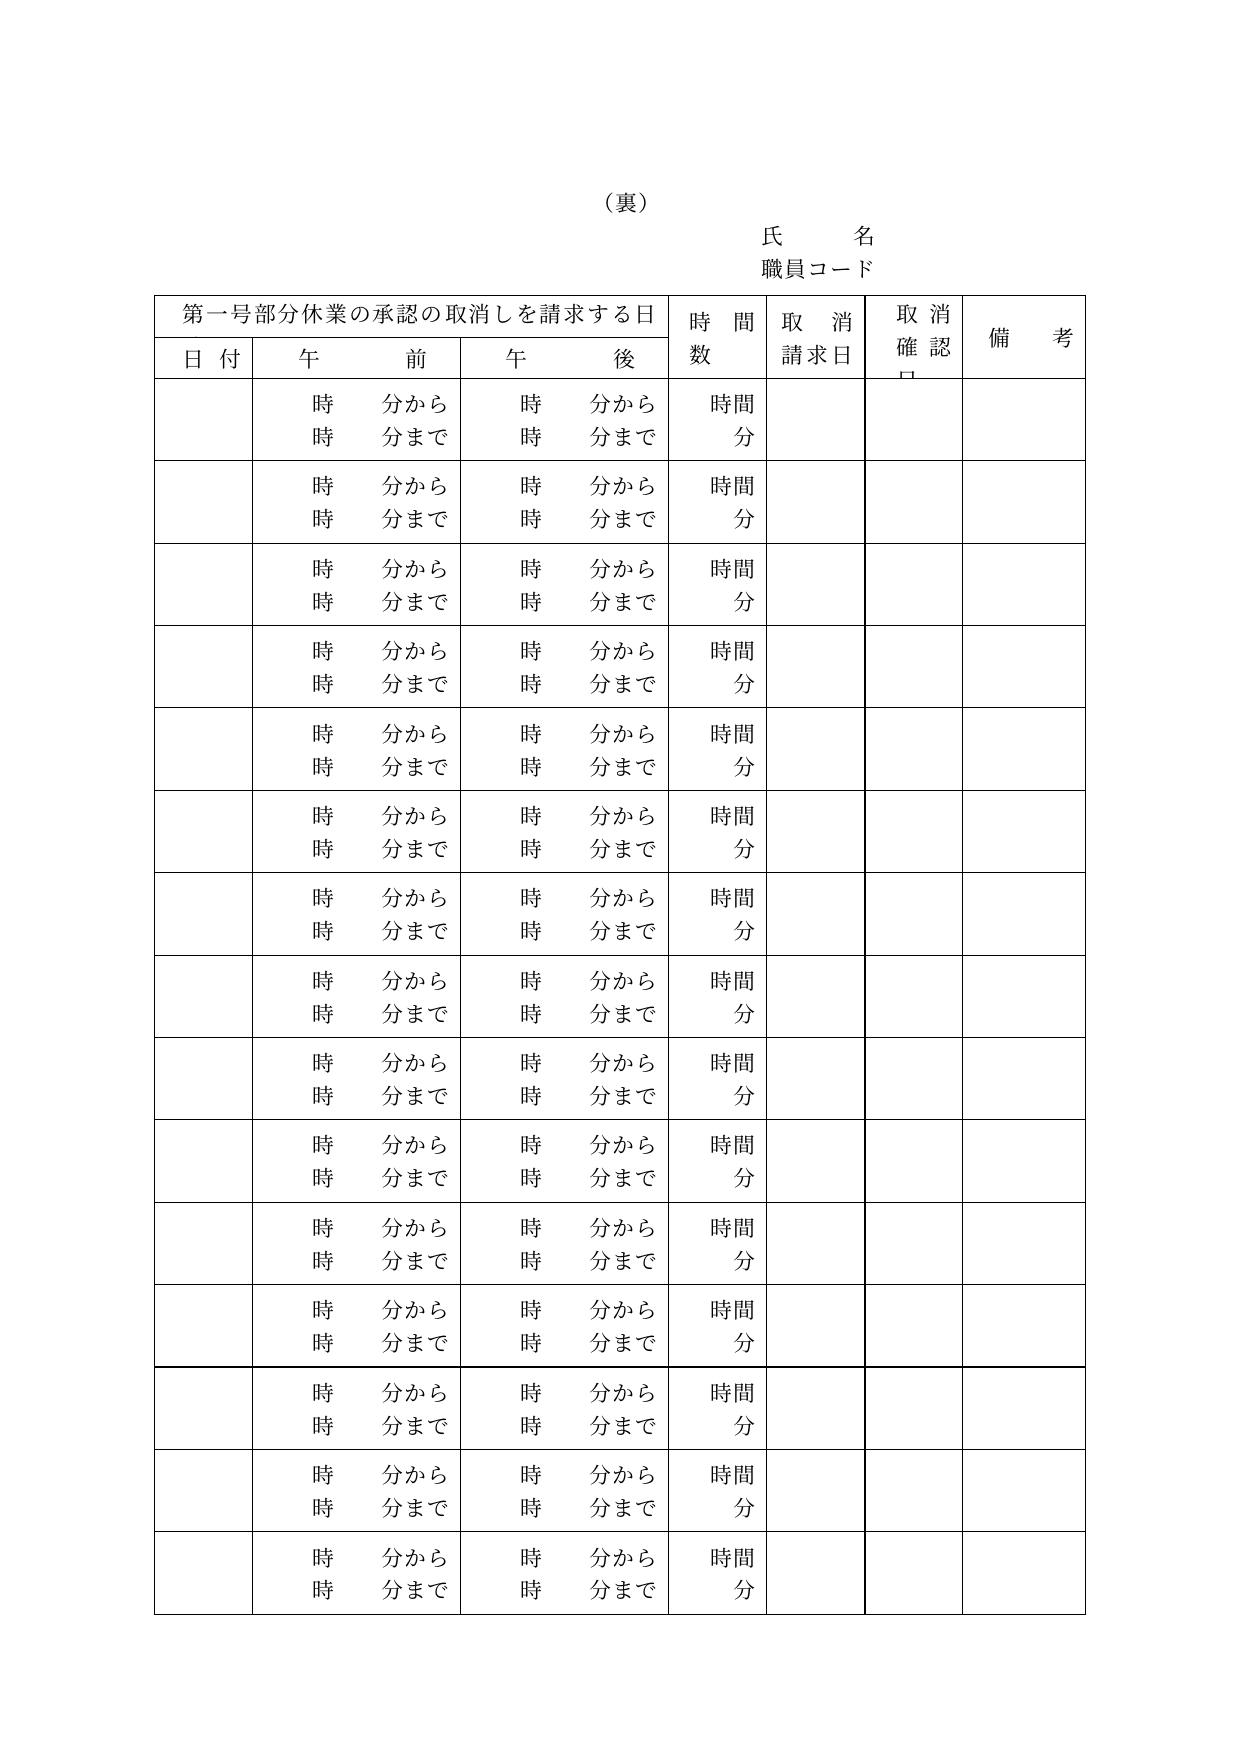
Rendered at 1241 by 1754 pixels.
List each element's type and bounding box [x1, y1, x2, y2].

table_header [113, 120, 1127, 1615]
